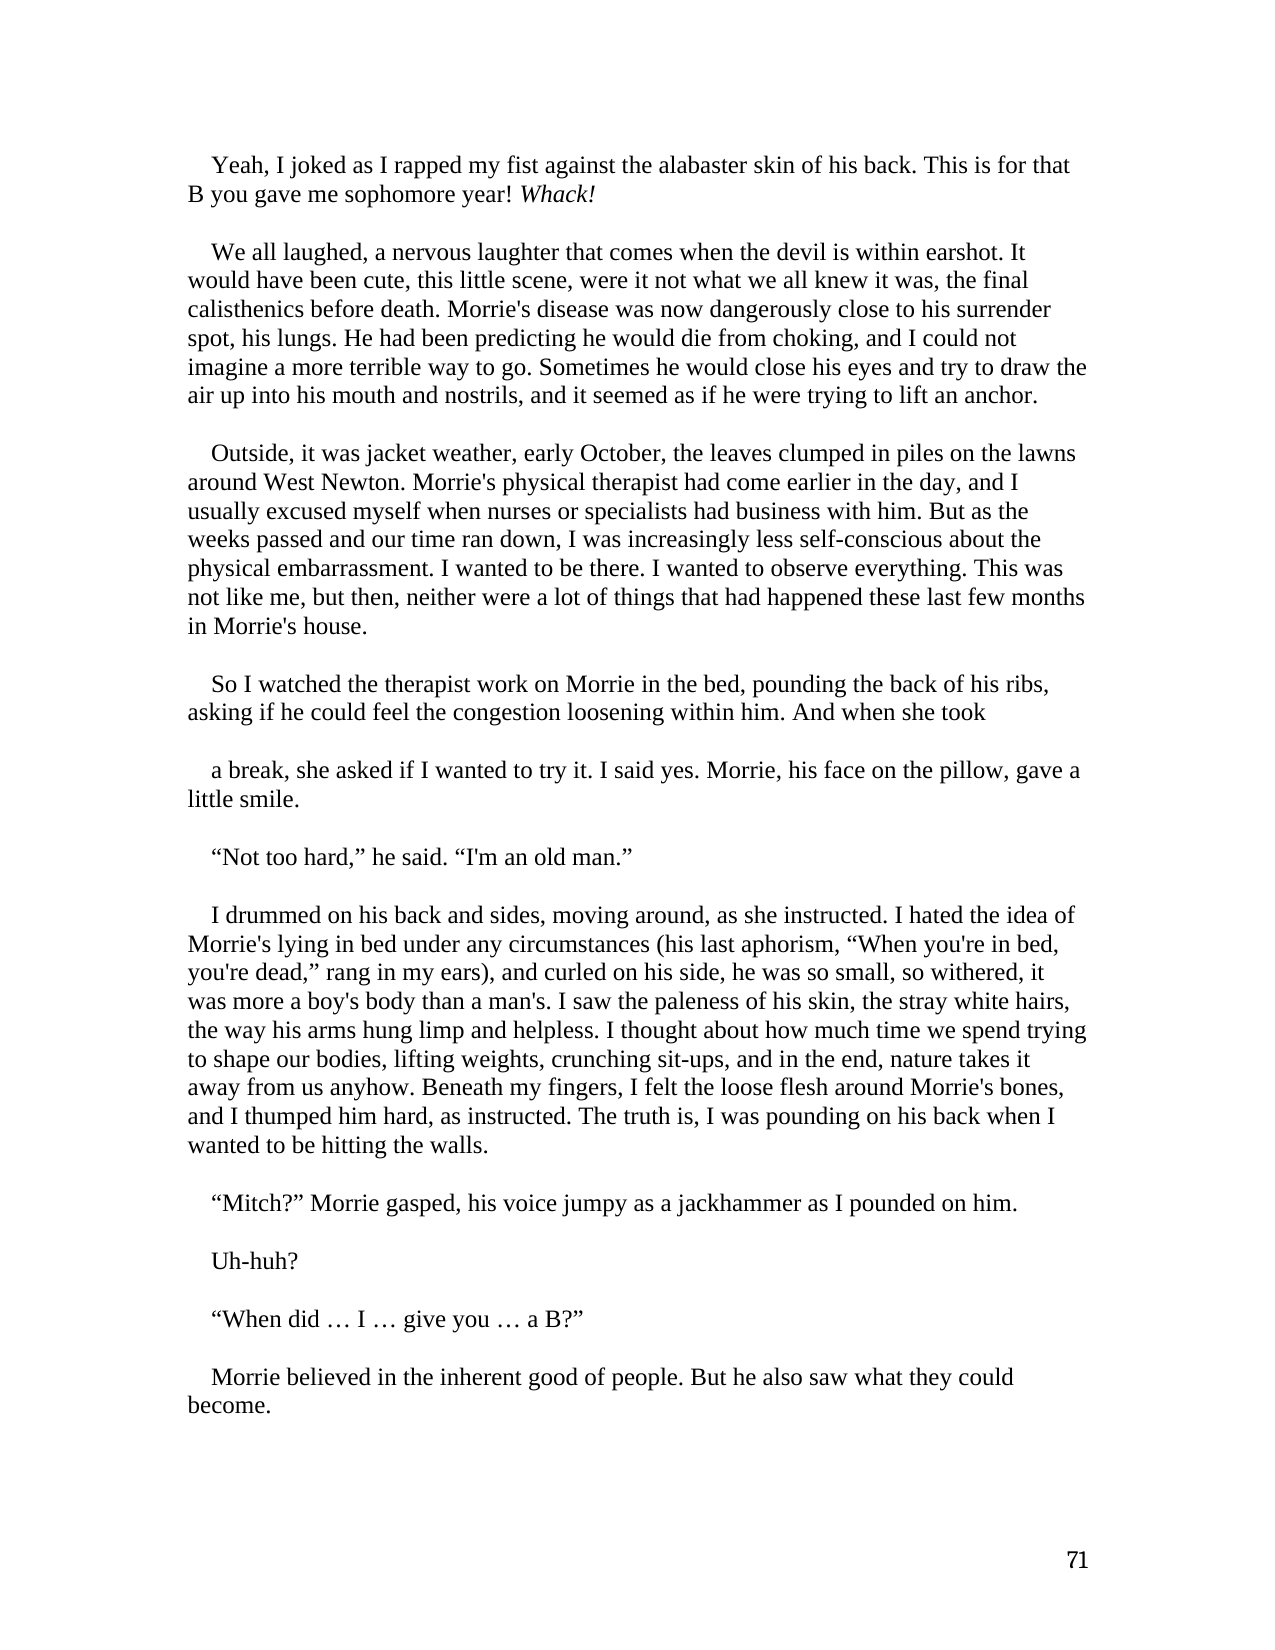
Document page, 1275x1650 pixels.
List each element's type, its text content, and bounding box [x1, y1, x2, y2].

text “Not too hard,” he said. “I'm an old man.” [187, 842, 1087, 871]
text We all laughed, a nervous laughter that comes when the devil is within earshot. It would have been cute, this little scene, were it not what we all knew it was, the final calisthenics before death. Morrie's disease was now dangerously close to his surrender spot, his lungs. He had been predicting he would die from choking, and I could not imagine a more terrible way to go. Sometimes he would close his eyes and try to draw the air up into his mouth and nostrils, and it seemed as if he were trying to lift an anchor. [187, 237, 1087, 409]
text a break, she asked if I wanted to try it. I said yes. Morrie, his face on the pillow, gave a little smile. [187, 755, 1087, 813]
text “When did … I … give you … a B?” [187, 1304, 1087, 1332]
text Morrie believed in the inherent good of people. But he also saw what they could become. [187, 1362, 1087, 1419]
text “Mitch?” Morrie gasped, his voice jumpy as a jackhammer as I pounded on him. [187, 1188, 1087, 1217]
text So I watched the therapist work on Morrie in the bed, pounding the back of his ribs, asking if he could feel the congestion loosening within him. And when she took [187, 669, 1087, 726]
text Yeah, I joked as I rapped my fist against the alabaster skin of his back. This is for that B you gave me sophomore year! Whack! [187, 150, 1087, 207]
text I drummed on his back and sides, moving around, as she instructed. I hated the idea of Morrie's lying in bed under any circumstances (his last aphorism, “When you're in bed, you're dead,” rang in my ears), and curled on his side, he was so small, so withered, it was more a boy's body than a man's. I saw the paleness of his skin, the stray white hairs, the way his arms hung limp and helpless. I thought about how much time we spend trying to shape our bodies, lifting weights, crunching sit-ups, and in the end, nature takes it away from us anyhow. Beneath my fingers, I felt the loose flesh around Morrie's bones, and I thumped him hard, as instructed. The truth is, I was pounding on his back when I wanted to be hitting the walls. [187, 900, 1087, 1159]
text Outside, it was jacket weather, early October, the leaves clumped in piles on the lawns around West Newton. Morrie's physical therapist had come earlier in the day, and I usually excused myself when nurses or specialists had business with him. But as the weeks passed and our time ran down, I was increasingly less self-conscious about the physical embarrassment. I wanted to be there. I wanted to observe everything. This was not like me, but then, neither were a lot of things that had happened these last few months in Morrie's house. [187, 438, 1087, 639]
text Uh-huh? [187, 1246, 1087, 1274]
